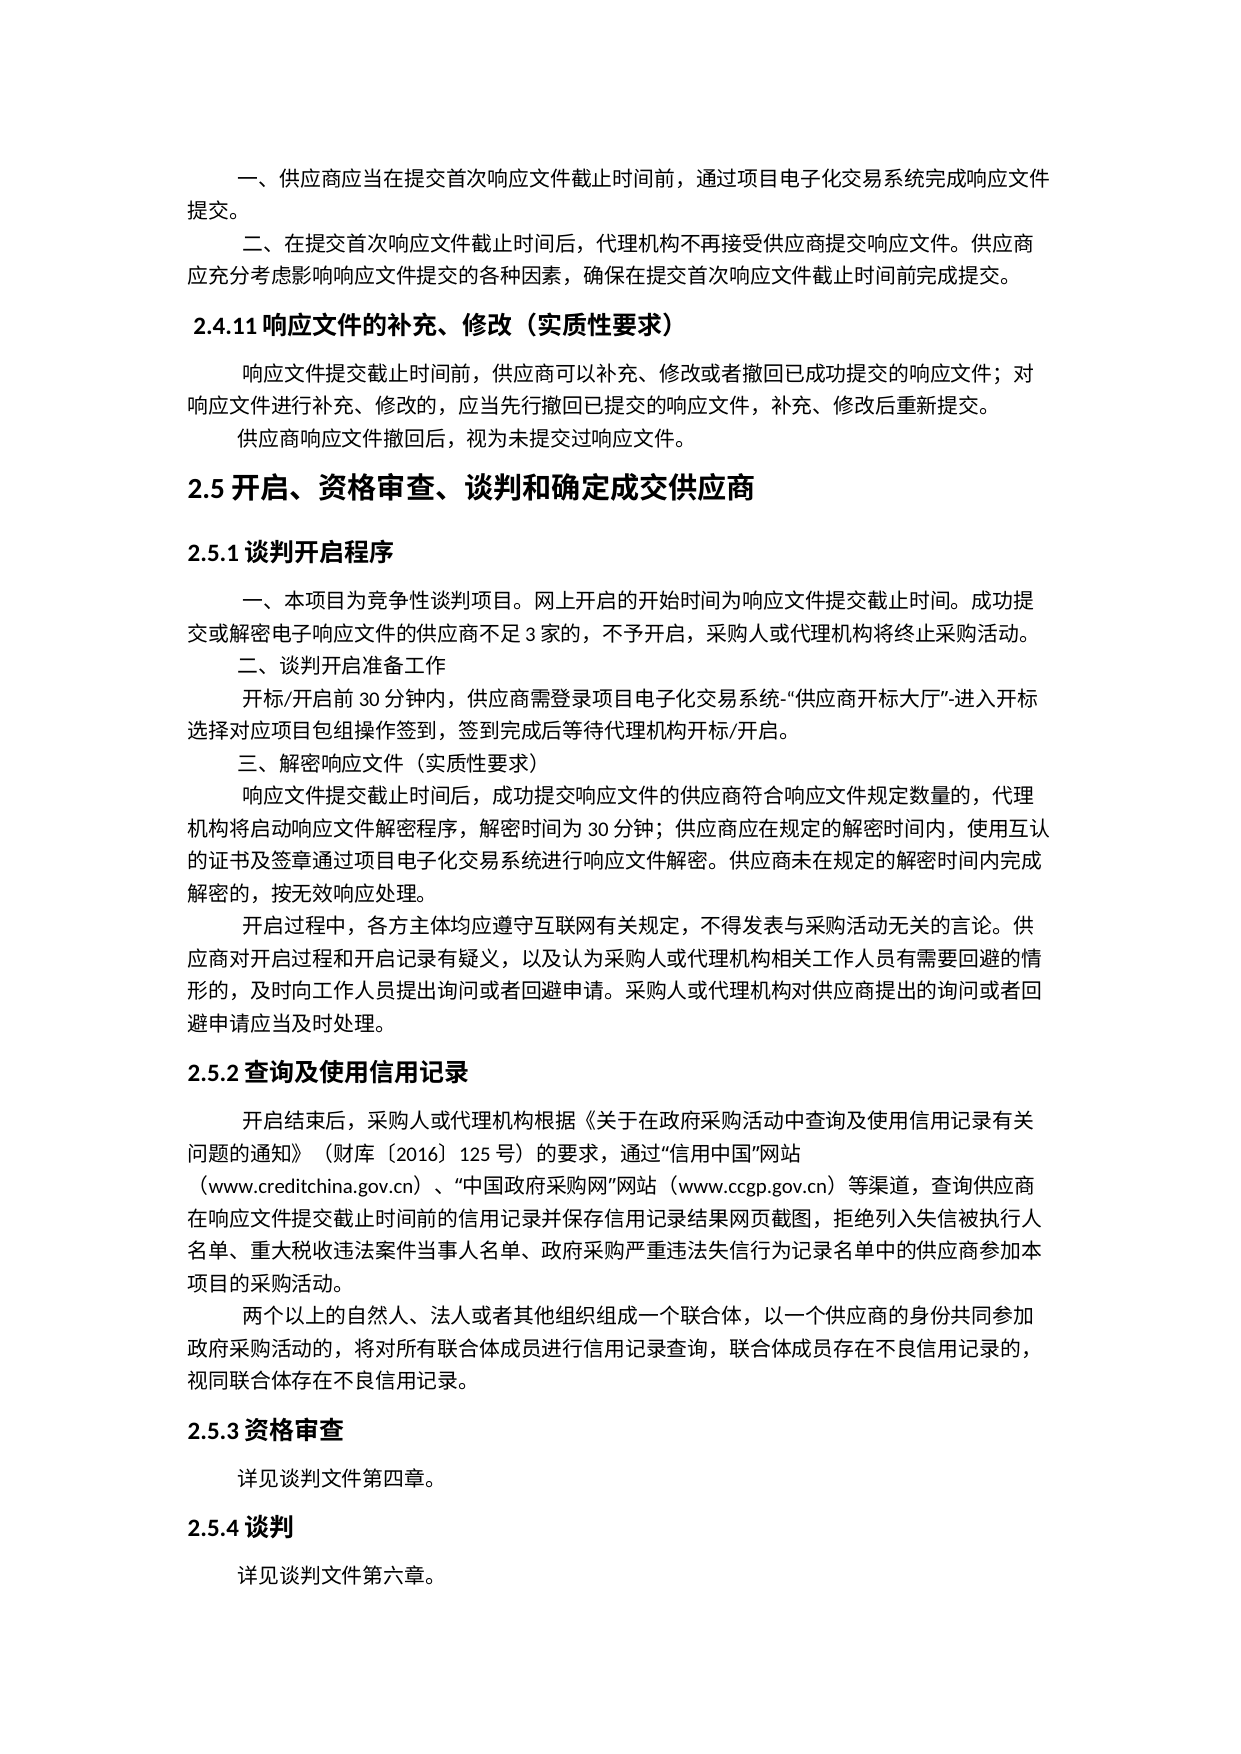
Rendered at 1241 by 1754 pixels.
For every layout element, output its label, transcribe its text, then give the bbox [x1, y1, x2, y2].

text 详见谈判文件第四章。 [187, 1462, 1053, 1494]
text 2.4.11响应文件的补充、修改（实质性要求） [187, 292, 1053, 357]
text 2.5.2查询及使用信用记录 [187, 1039, 1053, 1104]
text 两个以上的自然人、法人或者其他组织组成一个联合体，以一个供应商的身份共同参加政府采购活动的，将对所有联合体成员进行信用记录查询，联合体成员存在不良信用记录的，视同联合体存在不良信用记录。 [187, 1299, 1053, 1397]
text 开启过程中，各方主体均应遵守互联网有关规定，不得发表与采购活动无关的言论。供应商对开启过程和开启记录有疑义，以及认为采购人或代理机构相关工作人员有需要回避的情形的，及时向工作人员提出询问或者回避申请。采购人或代理机构对供应商提出的询问或者回避申请应当及时处理。 [187, 909, 1053, 1039]
text 三、解密响应文件（实质性要求） [187, 747, 1053, 779]
text 开标/开启前30分钟内，供应商需登录项目电子化交易系统-“供应商开标大厅”-进入开标选择对应项目包组操作签到，签到完成后等待代理机构开标/开启。 [187, 682, 1053, 747]
text 2.5.1谈判开启程序 [187, 519, 1053, 584]
text 响应文件提交截止时间后，成功提交响应文件的供应商符合响应文件规定数量的，代理机构将启动响应文件解密程序，解密时间为30分钟；供应商应在规定的解密时间内，使用互认的证书及签章通过项目电子化交易系统进行响应文件解密。供应商未在规定的解密时间内完成解密的，按无效响应处理。 [187, 779, 1053, 909]
text 供应商响应文件撤回后，视为未提交过响应文件。 [187, 422, 1053, 454]
text 2.5.3资格审查 [187, 1397, 1053, 1462]
text 二、谈判开启准备工作 [187, 649, 1053, 682]
text 2.5.4谈判 [187, 1494, 1053, 1559]
text 一、供应商应当在提交首次响应文件截止时间前，通过项目电子化交易系统完成响应文件提交。 [187, 162, 1053, 227]
text 响应文件提交截止时间前，供应商可以补充、修改或者撤回已成功提交的响应文件；对响应文件进行补充、修改的，应当先行撤回已提交的响应文件，补充、修改后重新提交。 [187, 357, 1053, 422]
text 2.5开启、资格审查、谈判和确定成交供应商 [187, 454, 1053, 519]
text 二、在提交首次响应文件截止时间后，代理机构不再接受供应商提交响应文件。供应商应充分考虑影响响应文件提交的各种因素，确保在提交首次响应文件截止时间前完成提交。 [187, 227, 1053, 292]
text 一、本项目为竞争性谈判项目。网上开启的开始时间为响应文件提交截止时间。成功提交或解密电子响应文件的供应商不足3家的，不予开启，采购人或代理机构将终止采购活动。 [187, 584, 1053, 649]
text 详见谈判文件第六章。 [187, 1559, 1053, 1592]
text 开启结束后，采购人或代理机构根据《关于在政府采购活动中查询及使用信用记录有关问题的通知》（财库〔2016〕125号）的要求，通过“信用中国”网站（www.creditchina.gov.cn）、“中国政府采购网”网站（www.ccgp.gov.cn）等渠道，查询供应商在响应文件提交截止时间前的信用记录并保存信用记录结果网页截图，拒绝列入失信被执行人名单、重大税收违法案件当事人名单、政府采购严重违法失信行为记录名单中的供应商参加本项目的采购活动。 [187, 1104, 1053, 1299]
